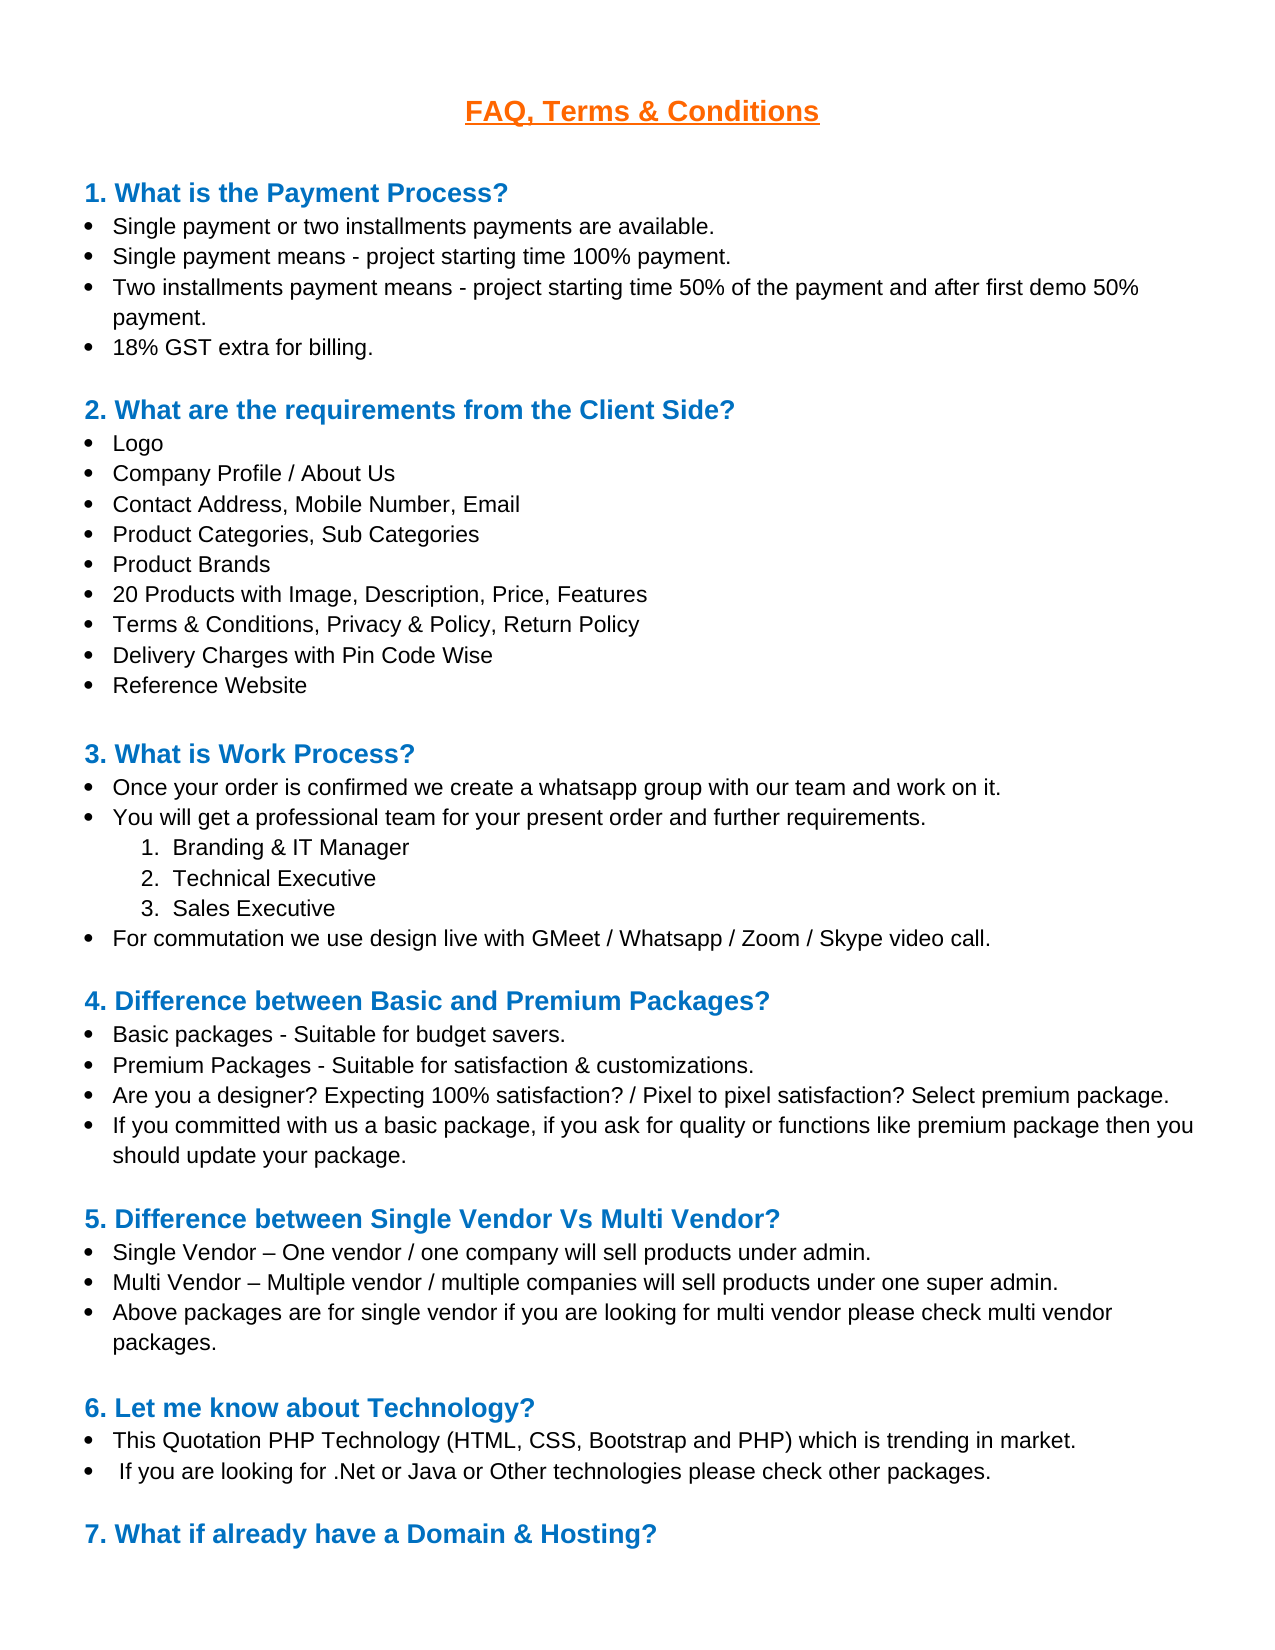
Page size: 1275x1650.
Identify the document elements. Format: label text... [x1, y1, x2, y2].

text 5. Difference between Single Vendor Vs Multi Vendor? [84, 1203, 1200, 1234]
list Reference Website [84, 672, 1200, 698]
list Terms & Conditions, Privacy & Policy, Return Policy [84, 611, 1200, 638]
text 1. Branding & IT Manager [84, 834, 1200, 861]
text 2. Technical Executive [84, 864, 1200, 891]
list Multi Vendor – Multiple vendor / multiple companies will sell products under one super admin. [84, 1269, 1200, 1295]
list Basic packages - Suitable for budget savers. [84, 1021, 1200, 1048]
list Premium Packages - Suitable for satisfaction & customizations. [84, 1052, 1200, 1078]
list If you committed with us a basic package, if you ask for quality or functions like premium package then you should update your package. [84, 1112, 1200, 1168]
list Two installments payment means - project starting time 50% of the payment and after first demo 50% payment. [84, 273, 1200, 330]
list Single payment means - project starting time 100% payment. [84, 243, 1200, 269]
list Product Brands [84, 551, 1200, 577]
list If you are looking for .Net or Java or Other technologies please check other packages. [84, 1458, 1200, 1484]
text 2. What are the requirements from the Client Side? [84, 394, 1200, 426]
list Single Vendor – One vendor / one company will sell products under admin. [84, 1238, 1200, 1265]
text 3. Sales Executive [84, 895, 1200, 921]
text 3. What is Work Process? [84, 738, 1200, 769]
list Contact Address, Mobile Number, Email [84, 491, 1200, 517]
list You will get a professional team for your present order and further requirements. [84, 804, 1200, 831]
text 7. What if already have a Domain & Hosting? [84, 1518, 1200, 1549]
list Logo [84, 430, 1200, 457]
text FAQ, Terms & Conditions [84, 94, 1200, 127]
list Once your order is confirmed we create a whatsapp group with our team and work on it. [84, 774, 1200, 800]
text 4. Difference between Basic and Premium Packages? [84, 985, 1200, 1017]
list 18% GST extra for billing. [84, 334, 1200, 360]
list Are you a designer? Expecting 100% satisfaction? / Pixel to pixel satisfaction? Select premium package. [84, 1082, 1200, 1108]
list Above packages are for single vendor if you are looking for multi vendor please check multi vendor packages. [84, 1299, 1200, 1356]
list Product Categories, Sub Categories [84, 521, 1200, 547]
list Delivery Charges with Pin Code Wise [84, 642, 1200, 668]
list For commutation we use design live with GMeet / Whatsapp / Zoom / Skype video call. [84, 925, 1200, 951]
list This Quotation PHP Technology (HTML, CSS, Bootstrap and PHP) which is trending in market. [84, 1427, 1200, 1454]
list Single payment or two installments payments are available. [84, 213, 1200, 239]
text 1. What is the Payment Process? [84, 177, 1200, 208]
text 6. Let me know about Technology? [84, 1392, 1200, 1423]
list Company Profile / About Us [84, 460, 1200, 487]
list 20 Products with Image, Description, Price, Features [84, 581, 1200, 608]
